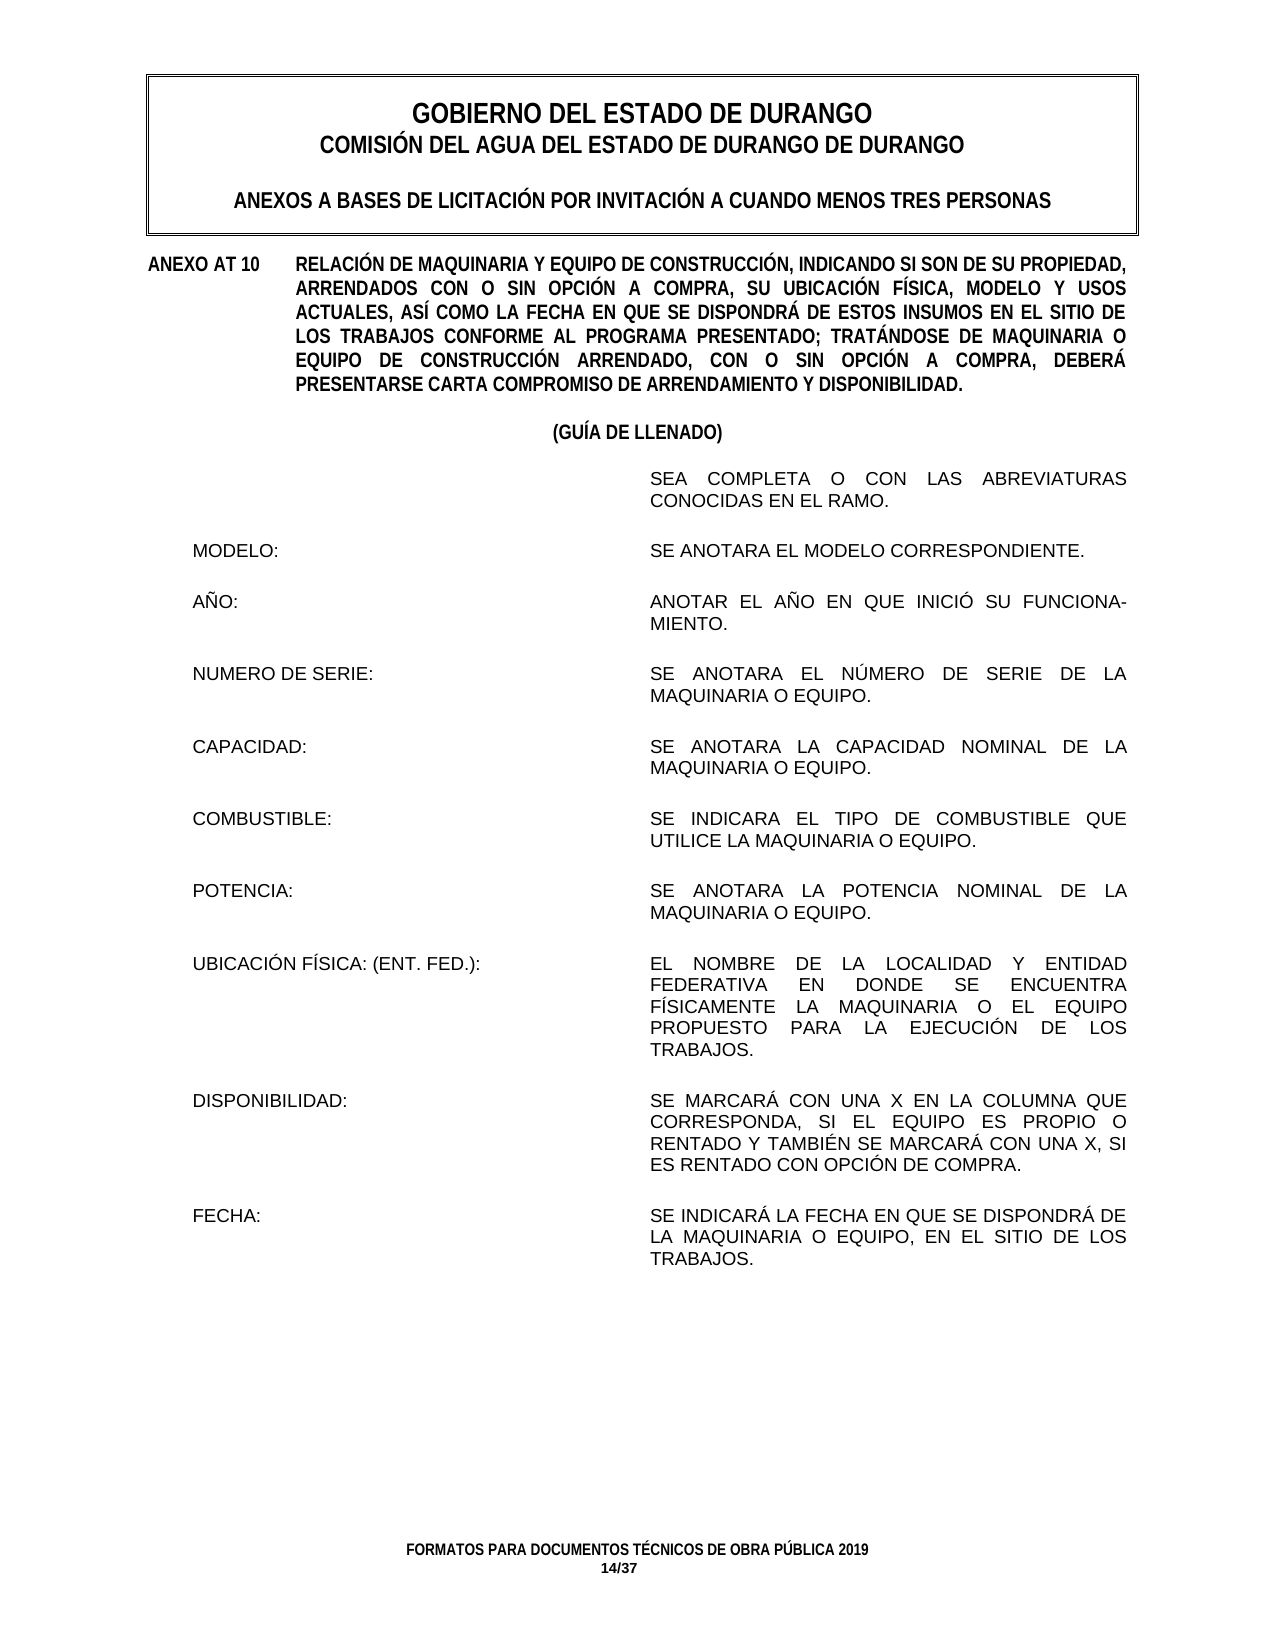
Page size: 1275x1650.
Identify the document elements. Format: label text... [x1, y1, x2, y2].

text AÑO: ANOTAR EL AÑO EN QUE INICIÓ SU FUNCIONA-MIENTO. [192, 591, 1127, 634]
text POTENCIA: SE ANOTARA LA POTENCIA NOMINAL DE LA MAQUINARIA O EQUIPO. [192, 880, 1127, 923]
text MODELO: SE ANOTARA EL MODELO CORRESPONDIENTE. [192, 540, 1127, 562]
text CAPACIDAD: SE ANOTARA LA CAPACIDAD NOMINAL DE LA MAQUINARIA O EQUIPO. [192, 736, 1127, 779]
text DISPONIBILIDAD: SE MARCARÁ CON UNA X EN LA COLUMNA QUE CORRESPONDA, SI EL EQUIPO ES PROPIO O RENTADO Y TAMBIÉN SE MARCARÁ CON UNA X, SI ES RENTADO CON OPCIÓN DE COMPRA. [192, 1089, 1127, 1176]
text FECHA: SE INDICARÁ LA FECHA EN QUE SE DISPONDRÁ DE LA MAQUINARIA O EQUIPO, EN EL SITIO DE LOS TRABAJOS. [192, 1205, 1127, 1269]
text UBICACIÓN FÍSICA: (ENT. FED.): EL NOMBRE DE LA LOCALIDAD Y ENTIDAD FEDERATIVA EN DONDE SE ENCUENTRA FÍSICAMENTE LA MAQUINARIA O EL EQUIPO PROPUESTO PARA LA EJECUCIÓN DE LOS TRABAJOS. [192, 952, 1127, 1060]
text NUMERO DE SERIE: SE ANOTARA EL NÚMERO DE SERIE DE LA MAQUINARIA O EQUIPO. [192, 663, 1127, 706]
text COMBUSTIBLE: SE INDICARA EL TIPO DE COMBUSTIBLE QUE UTILICE LA MAQUINARIA O EQUIPO. [192, 808, 1127, 851]
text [192, 468, 1127, 511]
